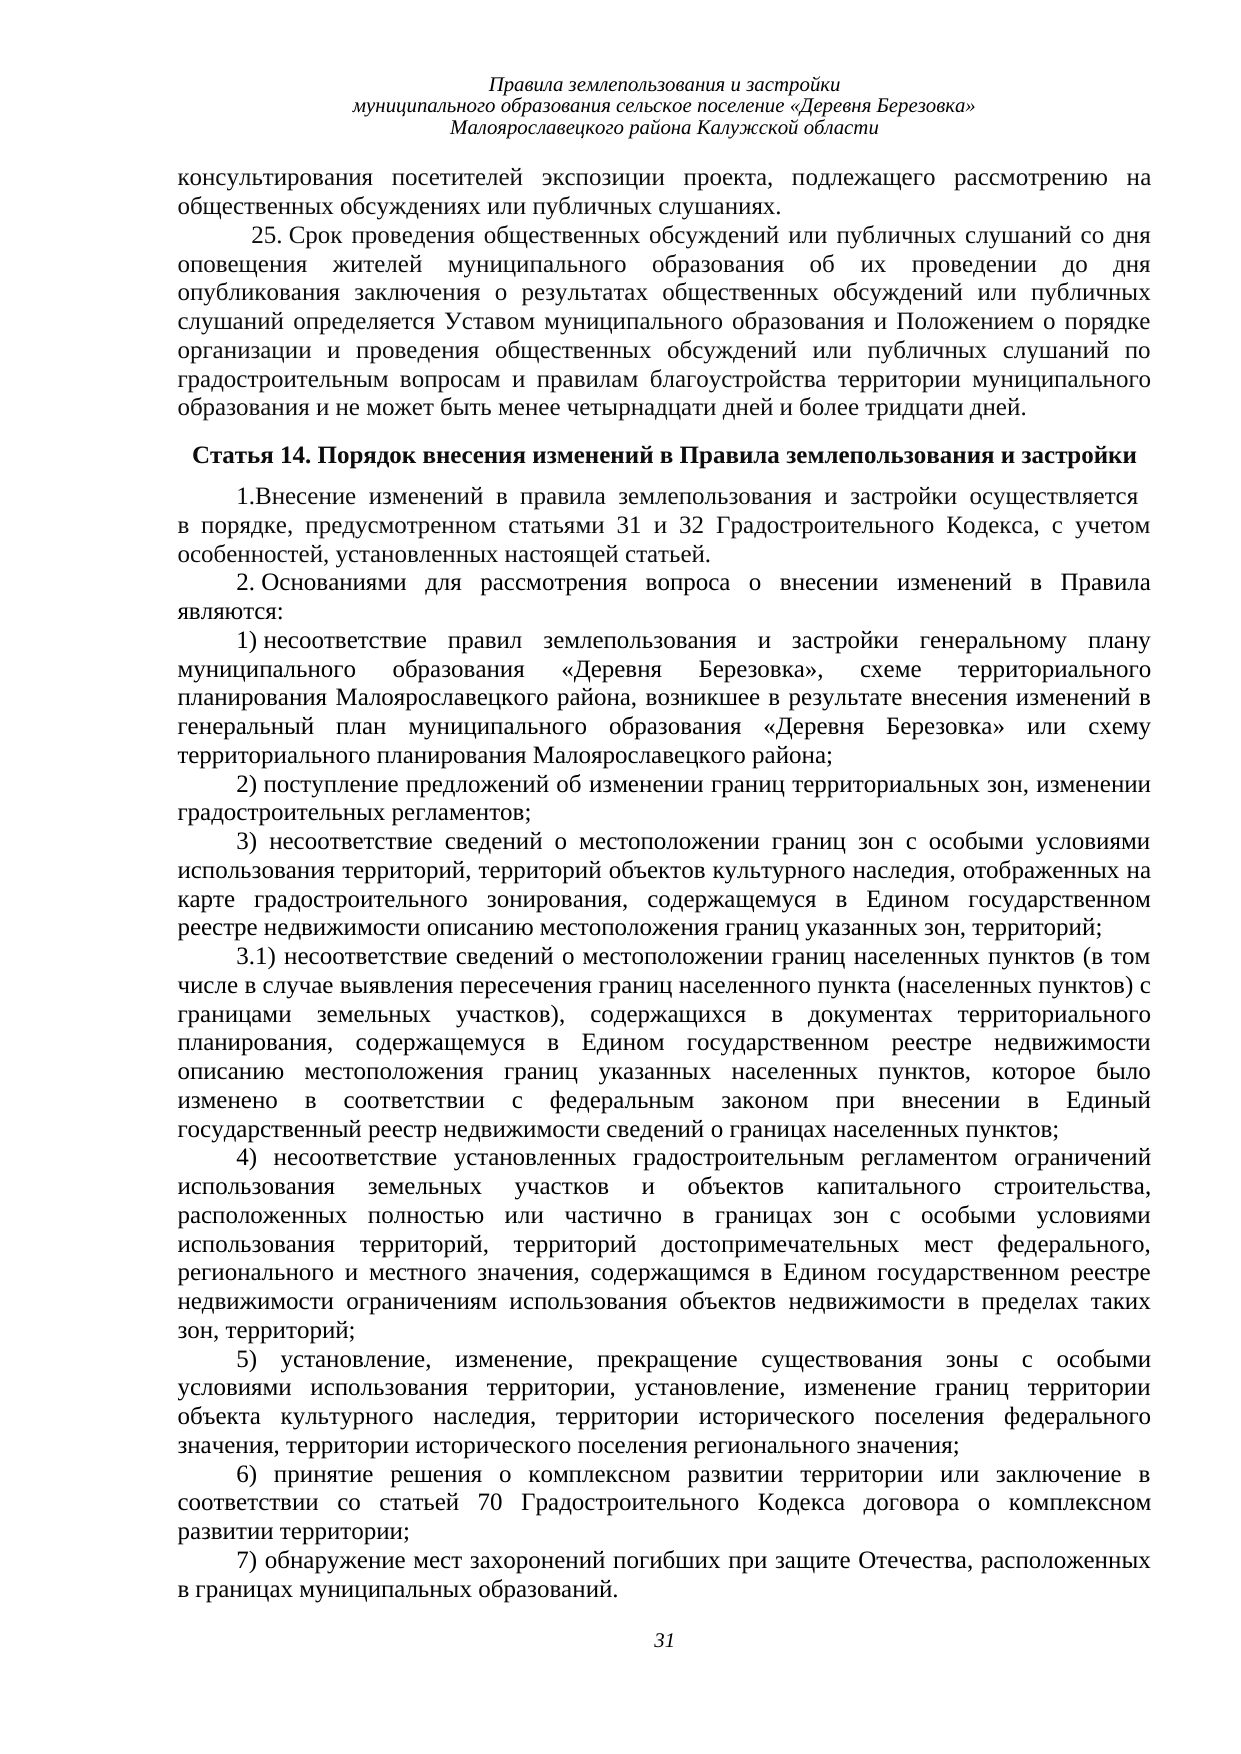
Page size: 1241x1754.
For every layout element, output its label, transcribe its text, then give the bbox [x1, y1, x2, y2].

text 6) принятие решения о комплексном развитии территории или заключение в соответствии со статьей 70 Градостроительного Кодекса договора о комплексном развитии территории; [177, 1459, 1152, 1545]
subtitle Статья 14. Порядок внесения изменений в Правила землепользования и застройки [177, 440, 1152, 469]
text 25. Срок проведения общественных обсуждений или публичных слушаний со дня оповещения жителей муниципального образования об их проведении до дня опубликования заключения о результатах общественных обсуждений или публичных слушаний определяется Уставом муниципального образования и Положением о порядке организации и проведения общественных обсуждений или публичных слушаний по градостроительным вопросам и правилам благоустройства территории муниципального образования и не может быть менее четырнадцати дней и более тридцати дней. [177, 220, 1152, 421]
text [177, 162, 1152, 220]
text 2) поступление предложений об изменении границ территориальных зон, изменении градостроительных регламентов; [177, 769, 1152, 826]
text 1.Внесение изменений в правила землепользования и застройки осуществляется в порядке, предусмотренном статьями 31 и 32 Градостроительного Кодекса, с учетом особенностей, установленных настоящей статьей. [177, 481, 1152, 567]
text 5) установление, изменение, прекращение существования зоны с особыми условиями использования территории, установление, изменение границ территории объекта культурного наследия, территории исторического поселения федерального значения, территории исторического поселения регионального значения; [177, 1344, 1152, 1459]
text 1) несоответствие правил землепользования и застройки генеральному плану муниципального образования «Деревня Березовка», схеме территориального планирования Малоярославецкого района, возникшее в результате внесения изменений в генеральный план муниципального образования «Деревня Березовка» или схему территориального планирования Малоярославецкого района; [177, 625, 1152, 769]
text 7) обнаружение мест захоронений погибших при защите Отечества, расположенных в границах муниципальных образований. [177, 1545, 1152, 1602]
text 2. Основаниями для рассмотрения вопроса о внесении изменений в Правила являются: [177, 567, 1152, 625]
text 3) несоответствие сведений о местоположении границ зон с особыми условиями использования территорий, территорий объектов культурного наследия, отображенных на карте градостроительного зонирования, содержащемуся в Едином государственном реестре недвижимости описанию местоположения границ указанных зон, территорий; [177, 826, 1152, 941]
text 3.1) несоответствие сведений о местоположении границ населенных пунктов (в том числе в случае выявления пересечения границ населенного пункта (населенных пунктов) с границами земельных участков), содержащихся в документах территориального планирования, содержащемуся в Едином государственном реестре недвижимости описанию местоположения границ указанных населенных пунктов, которое было изменено в соответствии с федеральным законом при внесении в Единый государственный реестр недвижимости сведений о границах населенных пунктов; [177, 941, 1152, 1142]
text 4) несоответствие установленных градостроительным регламентом ограничений использования земельных участков и объектов капитального строительства, расположенных полностью или частично в границах зон с особыми условиями использования территорий, территорий достопримечательных мест федерального, регионального и местного значения, содержащимся в Едином государственном реестре недвижимости ограничениям использования объектов недвижимости в пределах таких зон, территорий; [177, 1142, 1152, 1344]
